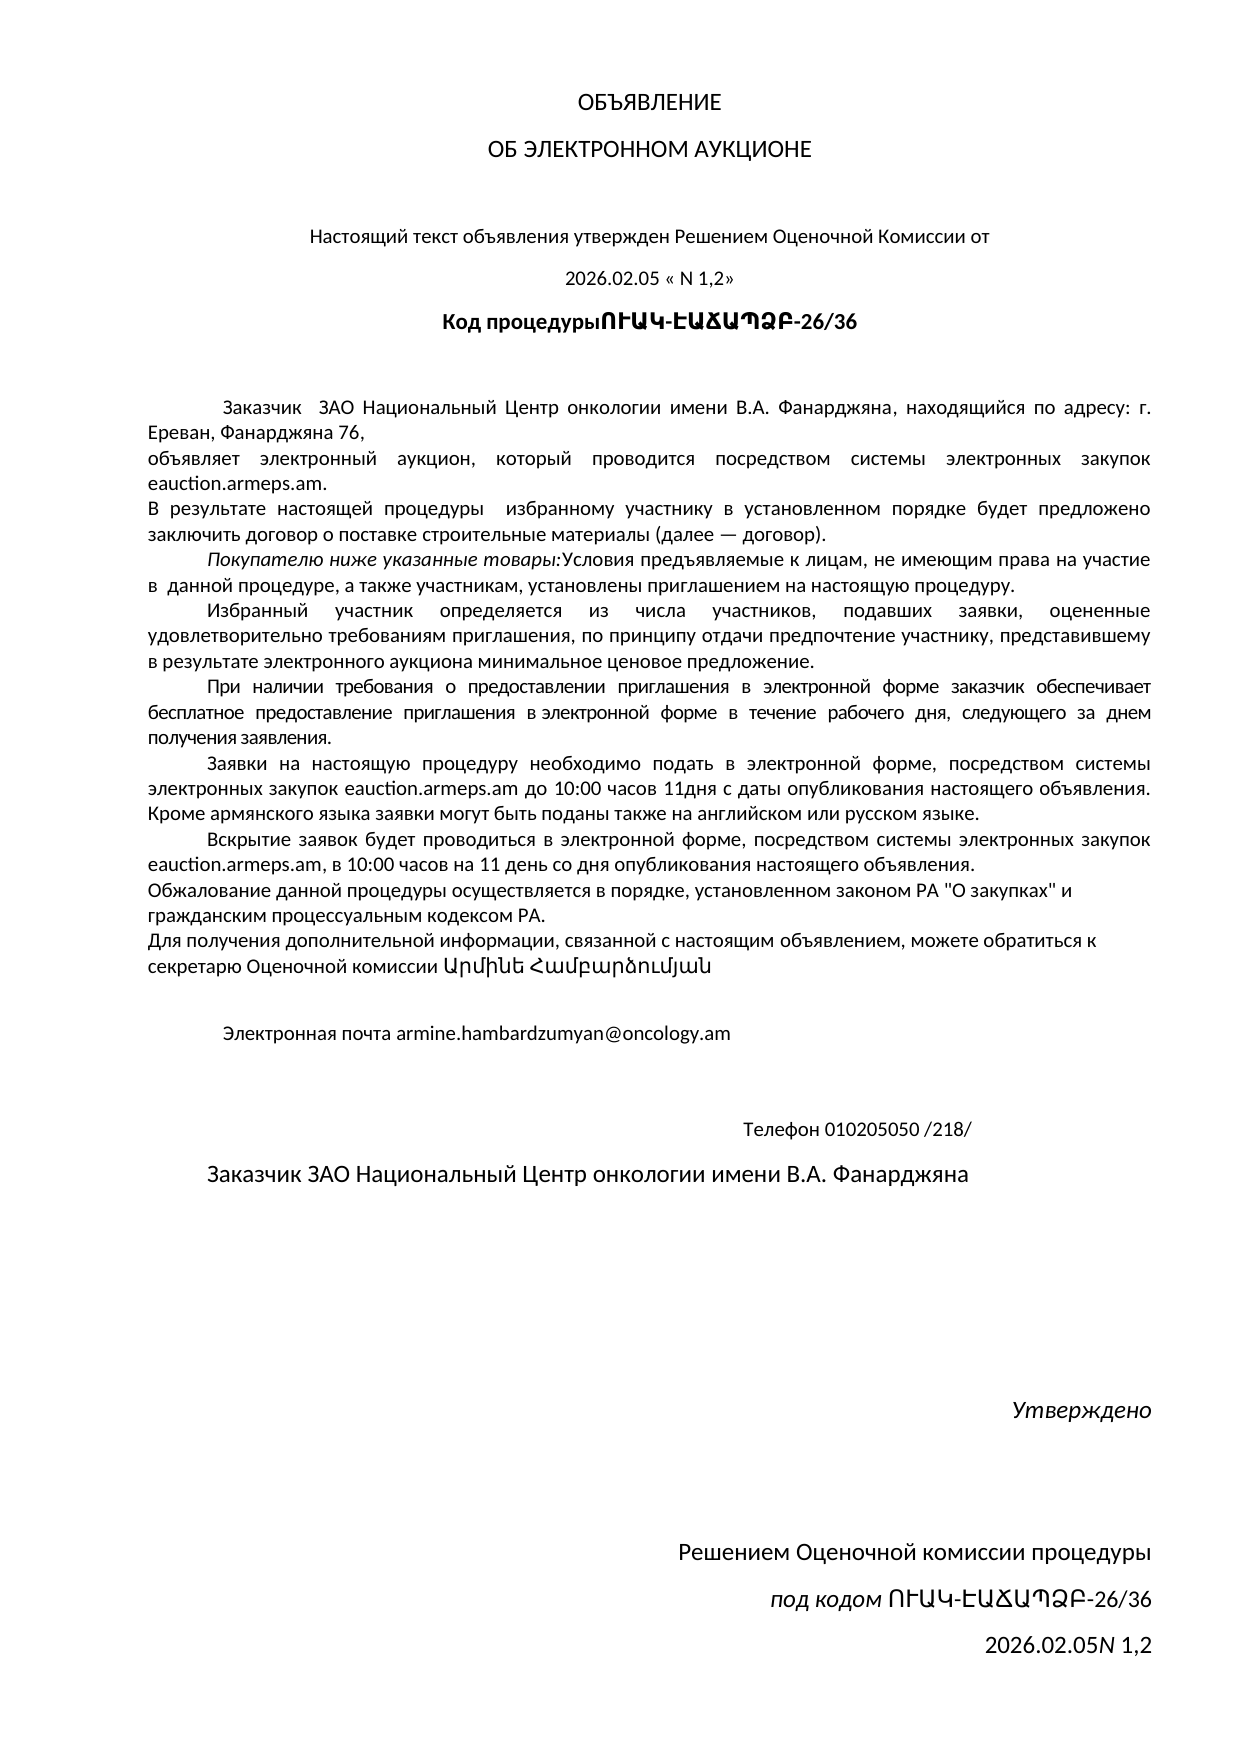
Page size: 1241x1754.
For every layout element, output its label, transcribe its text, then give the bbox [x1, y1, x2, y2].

text под кодом ՈՒԱԿ-ԷԱՃԱՊՁԲ-26/36 2026.02.05 N 1,2 [148, 1583, 1152, 1659]
text Избранный участник определяется из числа участников, подавших заявки, оцененные удовлетворительно требованиям приглашения, по принципу отдачи предпочтение участнику, представившему в результате электронного аукциона минимальное ценовое предложение. [148, 597, 1152, 673]
text Настоящий текст объявления утвержден Решением Оценочной Комиссии от [148, 223, 1152, 248]
text ОБЪЯВЛЕНИЕ [148, 86, 1152, 117]
text Для получения дополнительной информации, связанной с настоящим объявлением, можете обратиться к секретарю Оценочной комиссии Արմինե Համբարձումյան [148, 928, 1152, 978]
text При наличии требования о предоставлении приглашения в электронной форме заказчик обеспечивает бесплатное предоставление приглашения в электронной форме в течение рабочего дня, следующего за днем получения заявления. [148, 673, 1152, 750]
text В результате настоящей процедуры избранному участнику в установленном порядке будет предложено заключить договор о поставке строительные материалы (далее — договор). [148, 496, 1152, 546]
text Электронная почта armine.hambardzumyan@oncology.am [148, 1021, 1152, 1046]
text Утверждено [148, 1394, 1152, 1425]
text Код процедурыՈՒԱԿ-ԷԱՃԱՊՁԲ-26/36 [148, 307, 1152, 335]
text Покупателю ниже указанные товары:Условия предъявляемые к лицам, не имеющим права на участие в данной процедуре, а также участникам, установлены приглашением на настоящую процедуру. [148, 546, 1152, 597]
text ОБ ЭЛЕКТРОННОМ АУКЦИОНЕ [148, 134, 1152, 164]
text объявляет электронный аукцион, который проводится посредством системы электронных закупок eauction.armeps.am. [148, 445, 1152, 496]
text 2026.02.05 « N 1,2» [148, 265, 1152, 290]
text Заказчик ЗАО Национальный Центр онкологии имени В.А. Фанарджяна, находящийся по адресу: г. Ереван, Фанарджяна 76, [148, 394, 1152, 445]
text Телефон 010205050 /218/ [325, 1063, 1152, 1142]
text Заказчик ЗАО Национальный Центр онкологии имени В.А. Фанарджяна [148, 1158, 1152, 1189]
text Заявки на настоящую процедуру необходимо подать в электронной форме, посредством системы электронных закупок eauction.armeps.am до 10:00 часов 11дня с даты опубликования настоящего объявления. Кроме армянского языка заявки могут быть поданы также на английском или русском языке. [148, 750, 1152, 826]
text Вскрытие заявок будет проводиться в электронной форме, посредством системы электронных закупок eauction.armeps.am, в 10:00 часов на 11 день со дня опубликования настоящего объявления. [148, 826, 1152, 877]
text Решением Оценочной комиссии процедуры [148, 1536, 1152, 1567]
text Обжалование данной процедуры осуществляется в порядке, установленном законом РА "О закупках" и гражданским процессуальным кодексом РА. [148, 877, 1152, 928]
